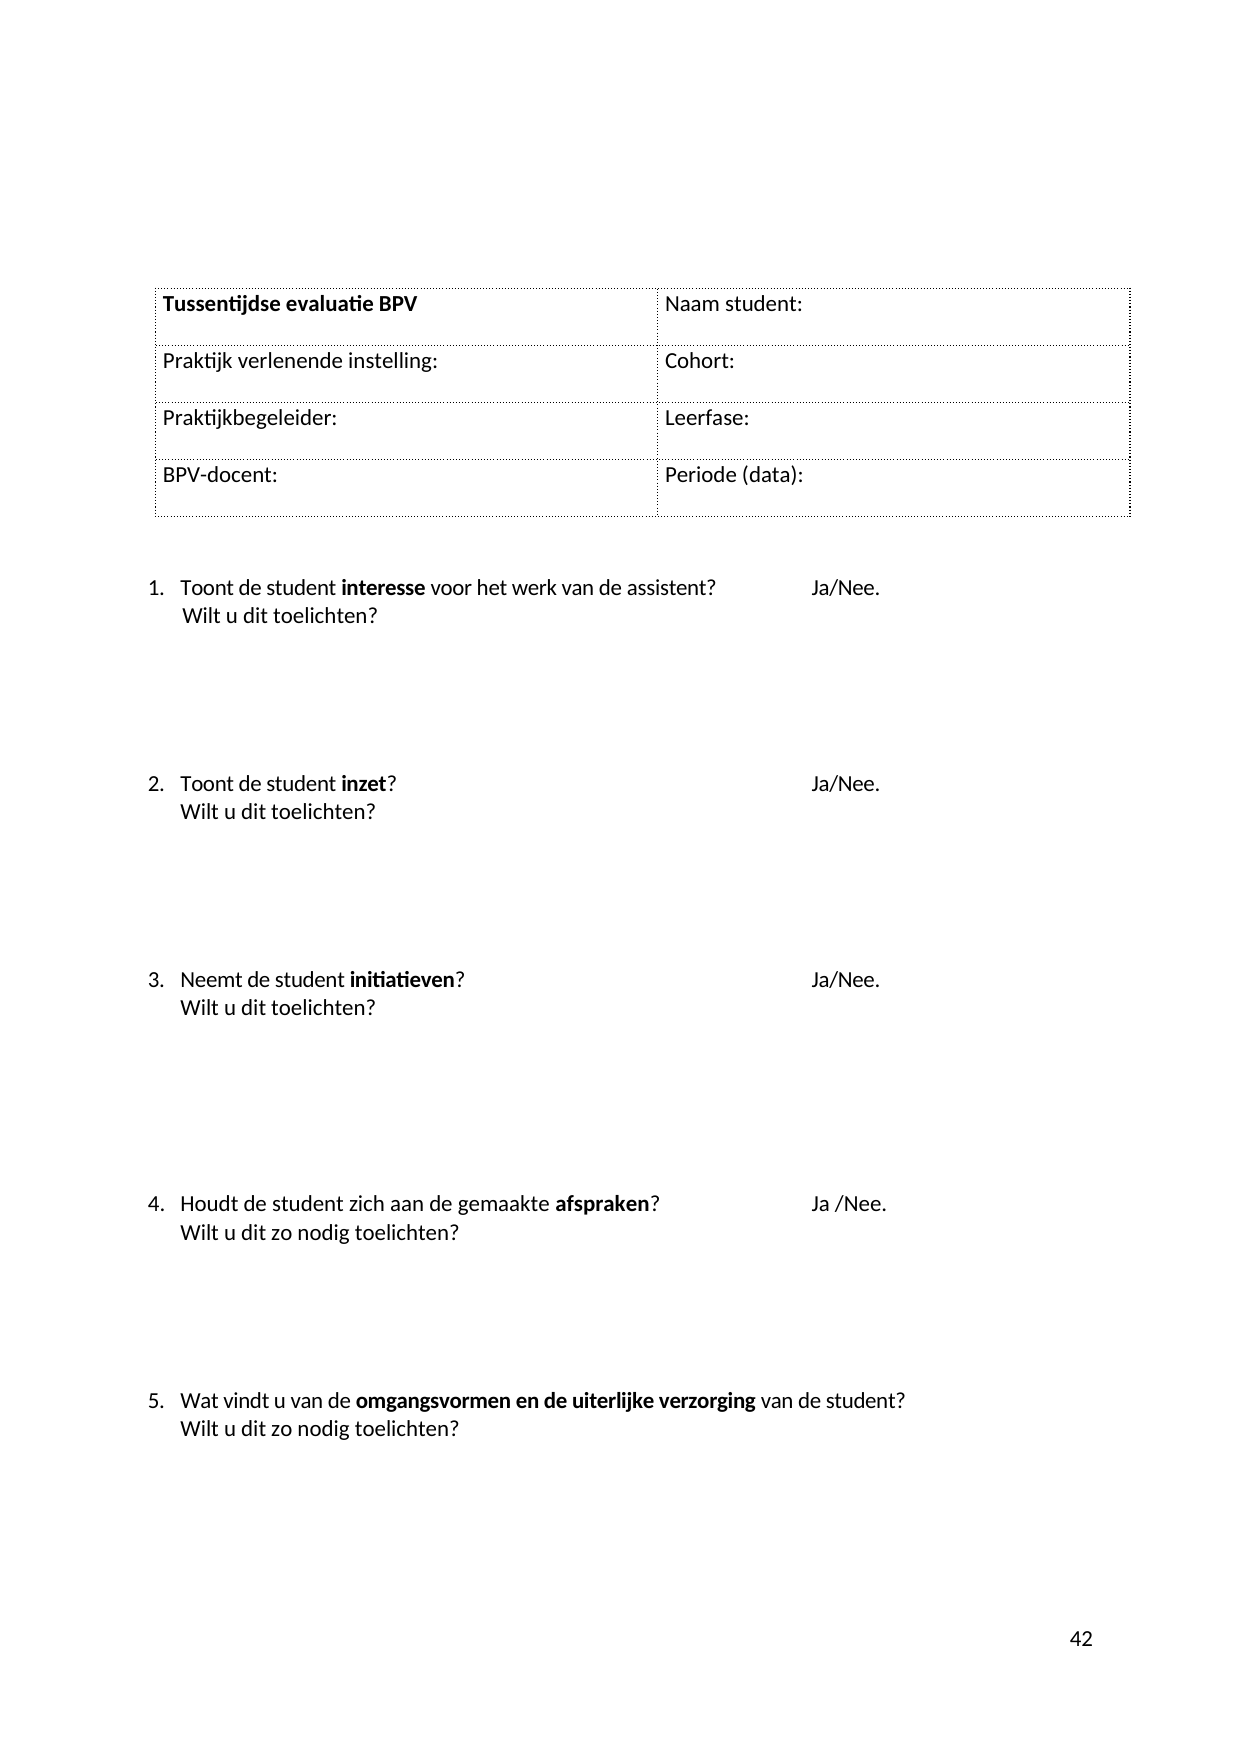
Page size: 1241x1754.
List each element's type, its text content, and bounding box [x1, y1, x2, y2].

text Wilt u dit toelichten? [148, 993, 1093, 1021]
table_cell Periode (data): [658, 459, 1130, 516]
table_cell Cohort: [658, 345, 1130, 402]
list Neemt de student initiatieven? Ja/Nee. [148, 965, 1093, 993]
table_header Naam student: [658, 288, 1130, 345]
text Wilt u dit toelichten? [148, 601, 1093, 629]
text 1. Toont de student interesse voor het werk van de assistent? Ja/Nee. [148, 573, 1093, 601]
table_header Tussentijdse evaluatie BPV [155, 288, 657, 345]
table_cell Praktijkbegeleider: [155, 402, 657, 459]
table_cell BPV-docent: [155, 459, 657, 516]
text Wilt u dit zo nodig toelichten? [148, 1218, 1093, 1246]
list Houdt de student zich aan de gemaakte afspraken? Ja /Nee. [148, 1189, 1093, 1218]
list Toont de student inzet? Ja/Nee. [148, 769, 1093, 797]
text Wilt u dit zo nodig toelichten? [148, 1414, 1093, 1442]
table_cell Leerfase: [658, 402, 1130, 459]
table_cell Praktijk verlenende instelling: [155, 345, 657, 402]
list Wat vindt u van de omgangsvormen en de uiterlijke verzorging van de student? [148, 1386, 1093, 1414]
text Wilt u dit toelichten? [148, 797, 1093, 825]
